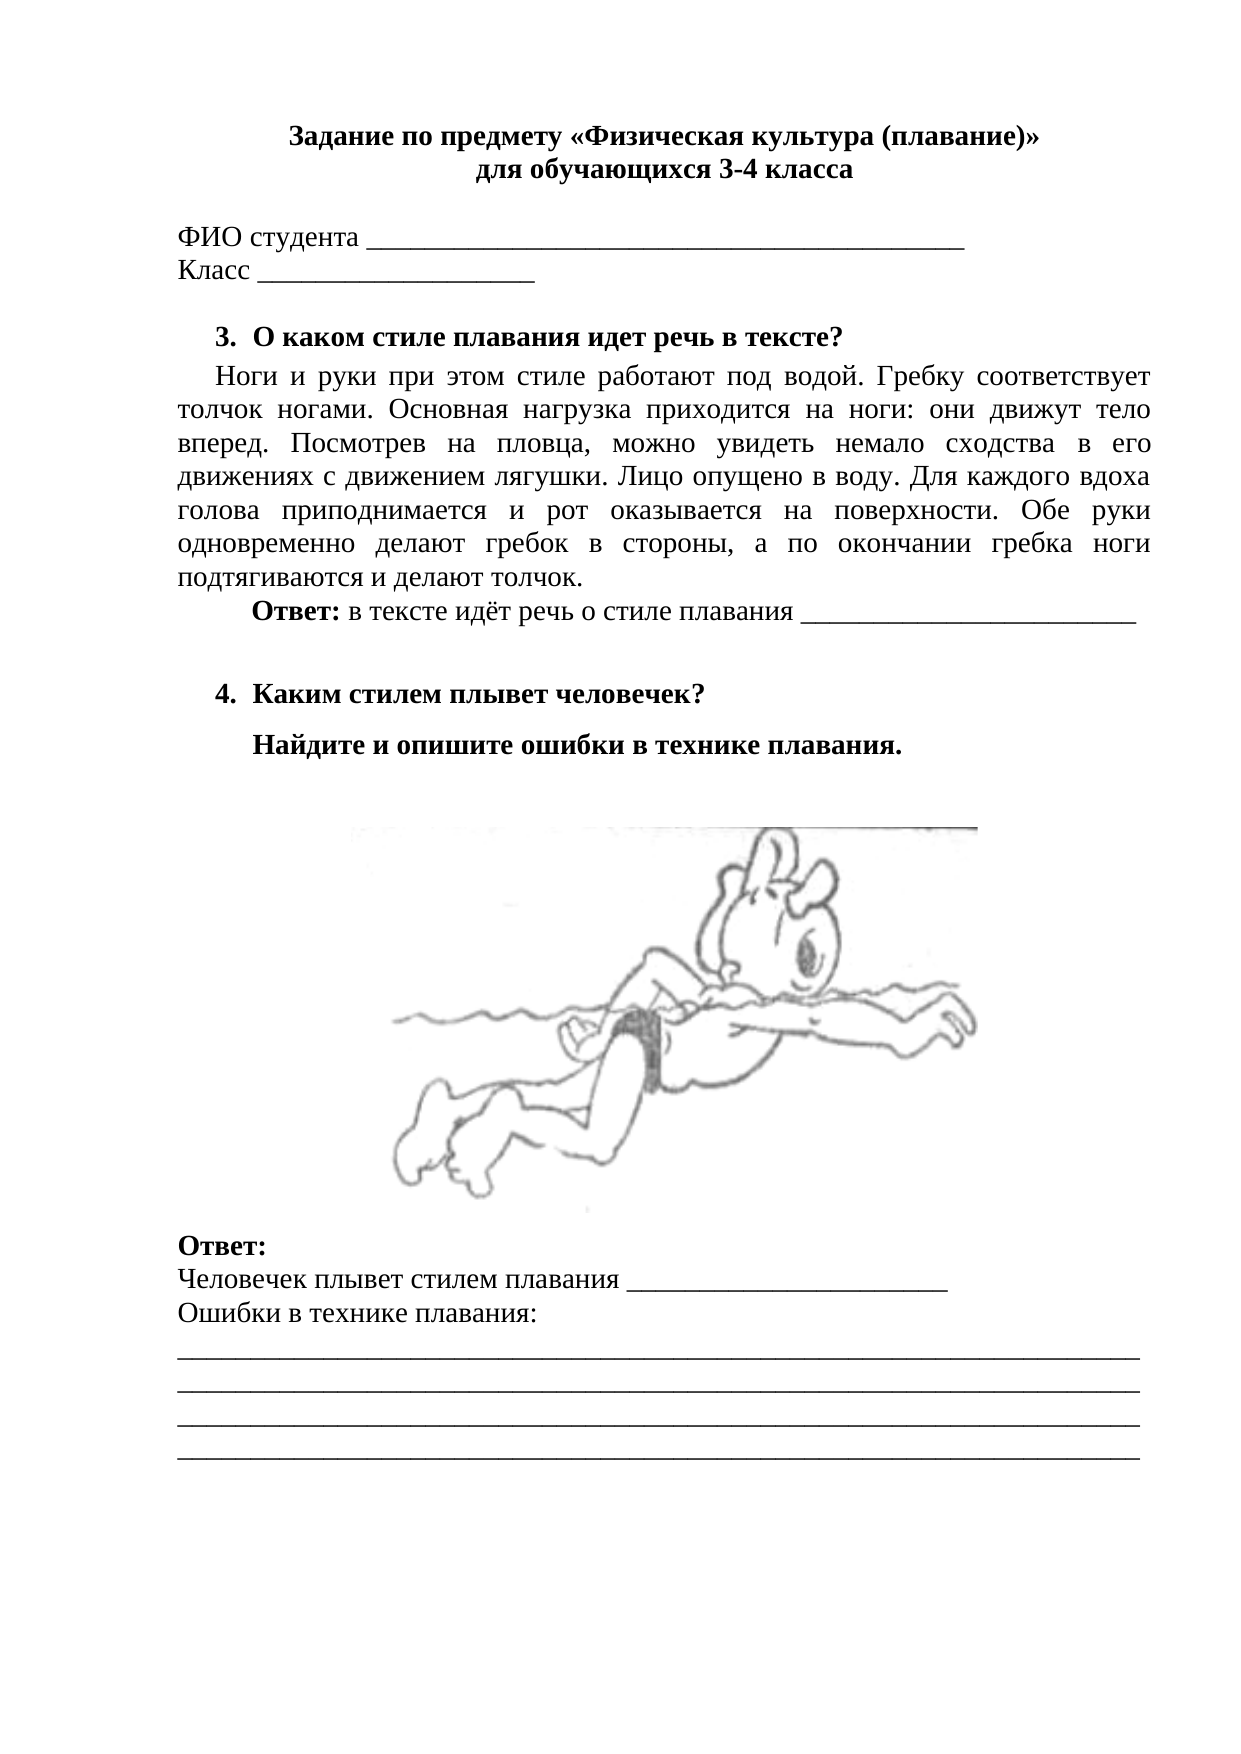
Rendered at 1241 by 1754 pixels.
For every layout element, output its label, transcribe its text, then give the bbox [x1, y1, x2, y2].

text Ошибки в технике плавания: ________________________________________________________________________________________________________________________________________________________________________________________________________________________________________________________________________ [177, 1295, 1152, 1463]
list О каком стиле плавания идет речь в тексте? [215, 319, 1152, 353]
text Ответ: [177, 1228, 1152, 1262]
text Человечек плывет стилем плавания ______________________ [177, 1262, 1152, 1295]
list Каким стилем плывет человечек? [215, 677, 1152, 710]
text ФИО студента _________________________________________ [177, 219, 1152, 252]
text для обучающихся 3-4 класса [177, 152, 1152, 185]
text Ноги и руки при этом стиле работают под водой. Гребку соответствует толчок ногами. Основная нагрузка приходится на ноги: они движут тело вперед. Посмотрев на пловца, можно увидеть немало сходства в его движениях с движением лягушки. Лицо опущено в воду. Для каждого вдоха голова приподнимается и рот оказывается на поверхности. Обе руки одновременно делают гребок в стороны, а по окончании гребка ноги подтягиваются и делают толчок. [177, 358, 1152, 593]
text Класс ___________________ [177, 252, 1152, 286]
list Найдите и опишите ошибки в технике плавания. [252, 727, 1152, 760]
text Задание по предмету «Физическая культура (плавание)» [177, 118, 1152, 152]
text Ответ: в тексте идёт речь о стиле плавания _______________________ [177, 593, 1152, 626]
